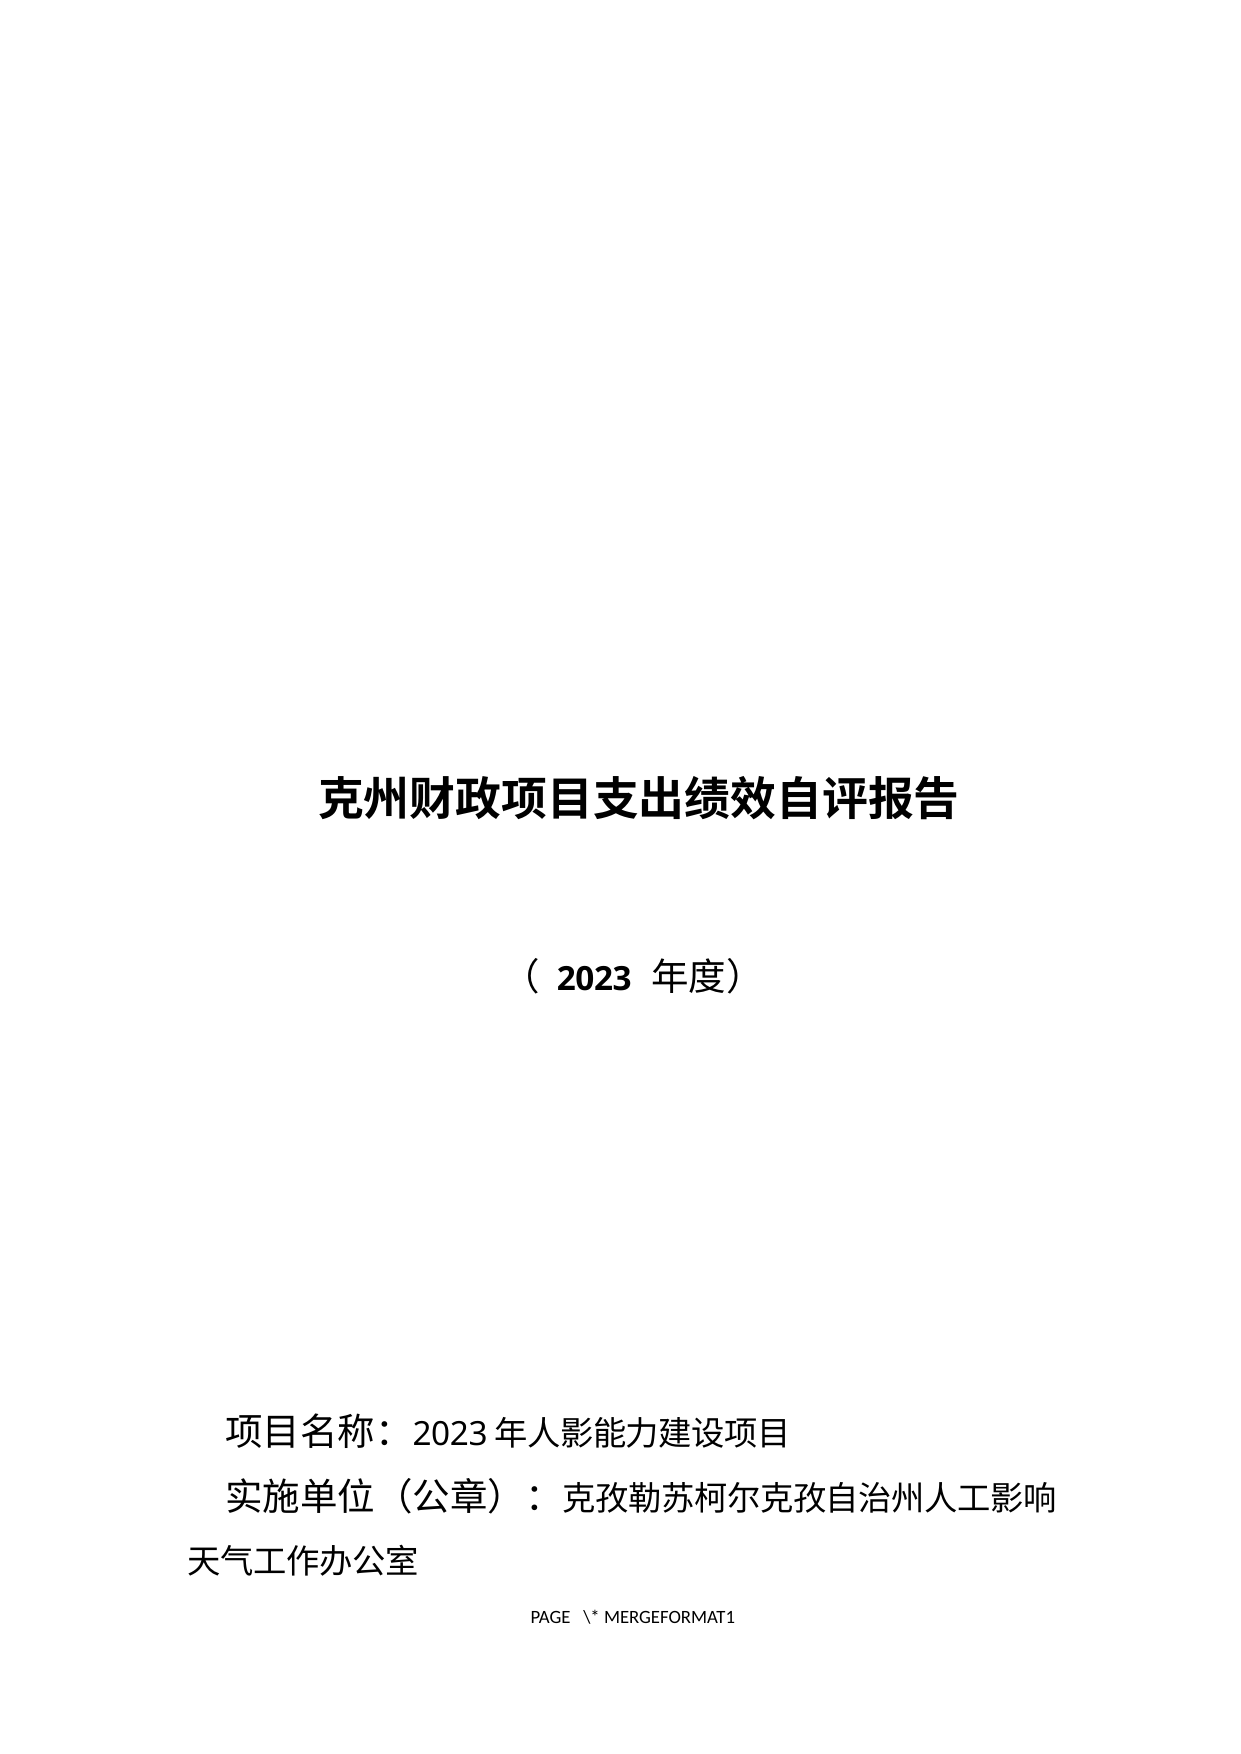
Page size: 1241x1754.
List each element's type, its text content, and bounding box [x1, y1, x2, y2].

text （ 2023 年度） [187, 942, 1078, 1007]
text 项目名称：2023年人影能力建设项目 [187, 1397, 1078, 1462]
text 实施单位（公章）：克孜勒苏柯尔克孜自治州人工影响天气工作办公室 [187, 1462, 1078, 1592]
text 克州财政项目支出绩效自评报告 [187, 747, 1078, 844]
